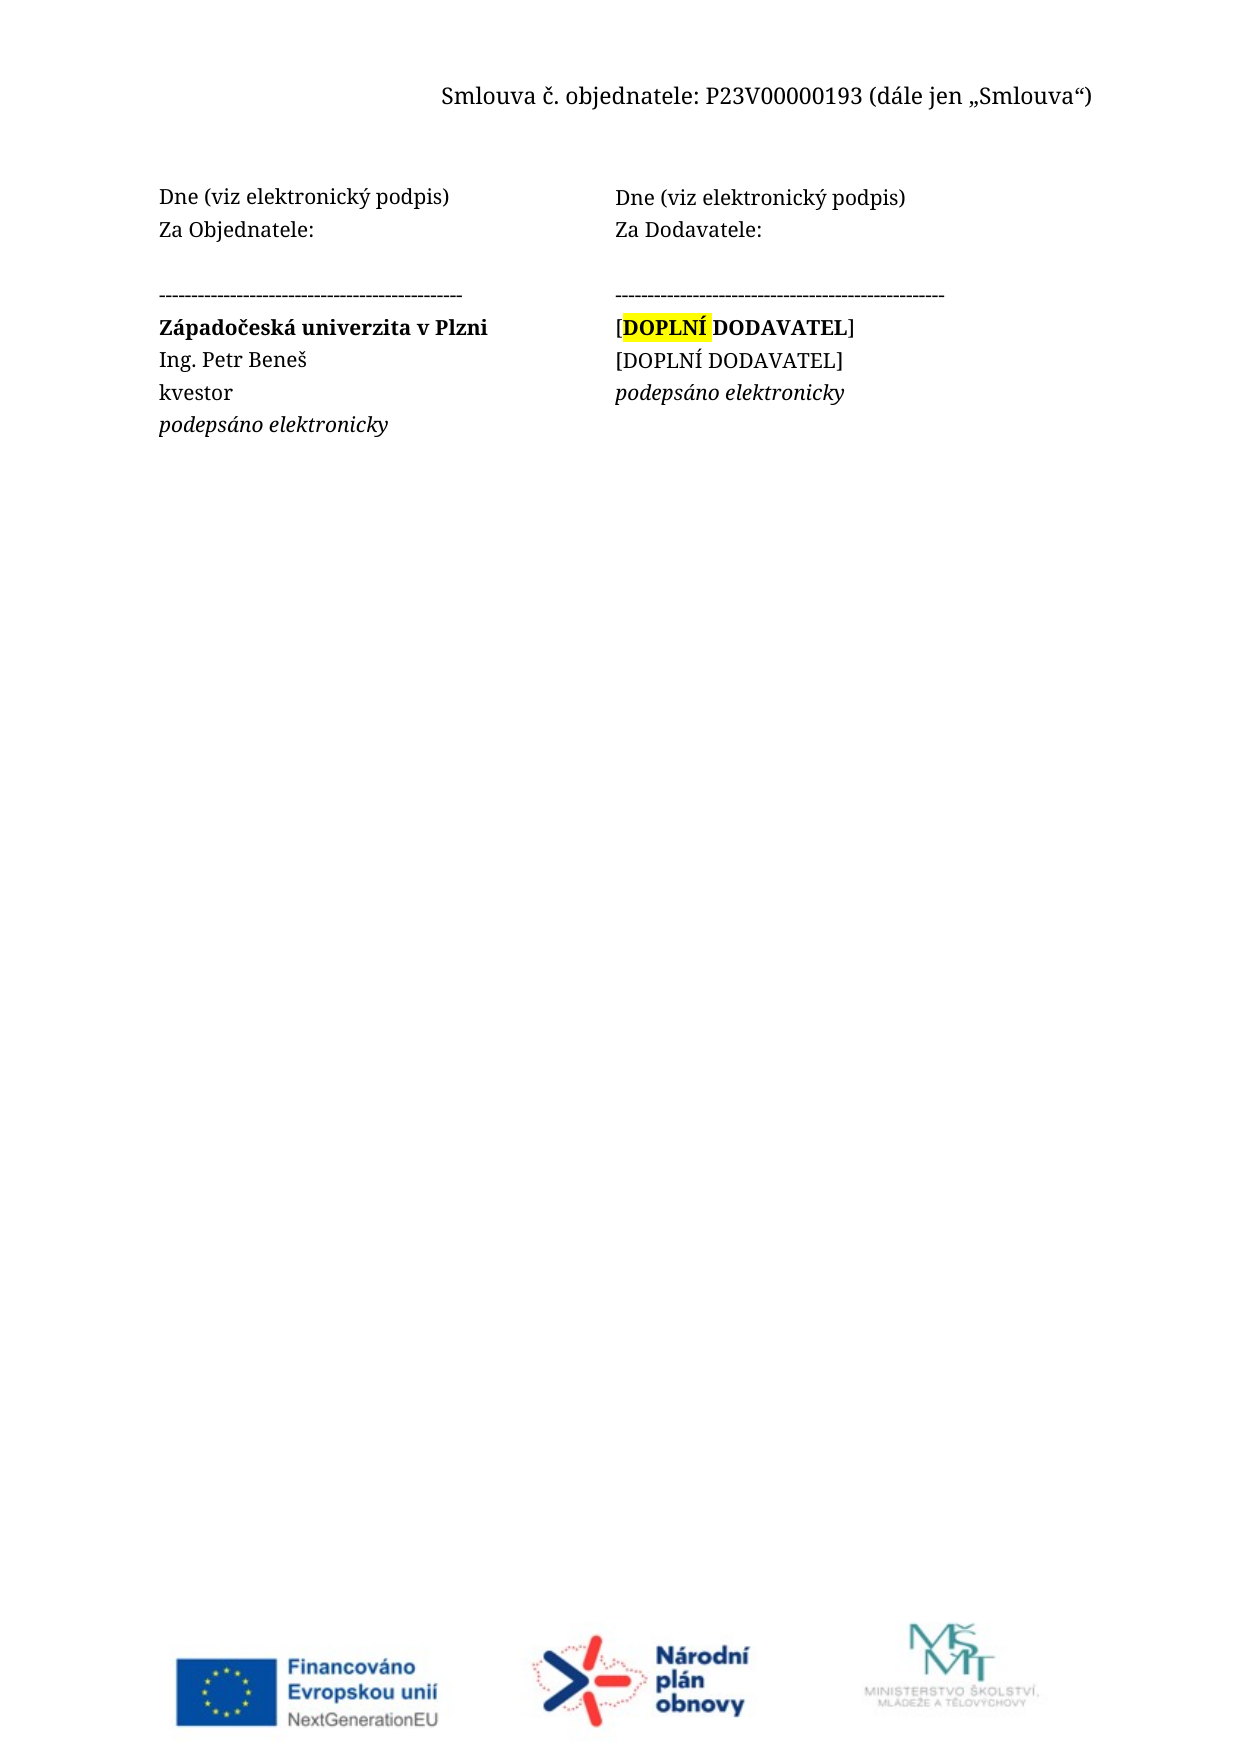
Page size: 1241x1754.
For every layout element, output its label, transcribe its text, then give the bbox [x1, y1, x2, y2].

picture [147, 1577, 1093, 1754]
table_header Dne (viz elektronický podpis) Za Dodavatele: --------------------------------------------------- [DOPLNÍ DODAVATEL] [DOPLNÍ DODAVATEL] podepsáno elektronicky [604, 150, 1060, 443]
table_header Dne (viz elektronický podpis) Za Objednatele: ----------------------------------------------- Západočeská univerzita v Plzni Ing. Petr Beneš kvestor podepsáno elektronicky [148, 150, 604, 443]
